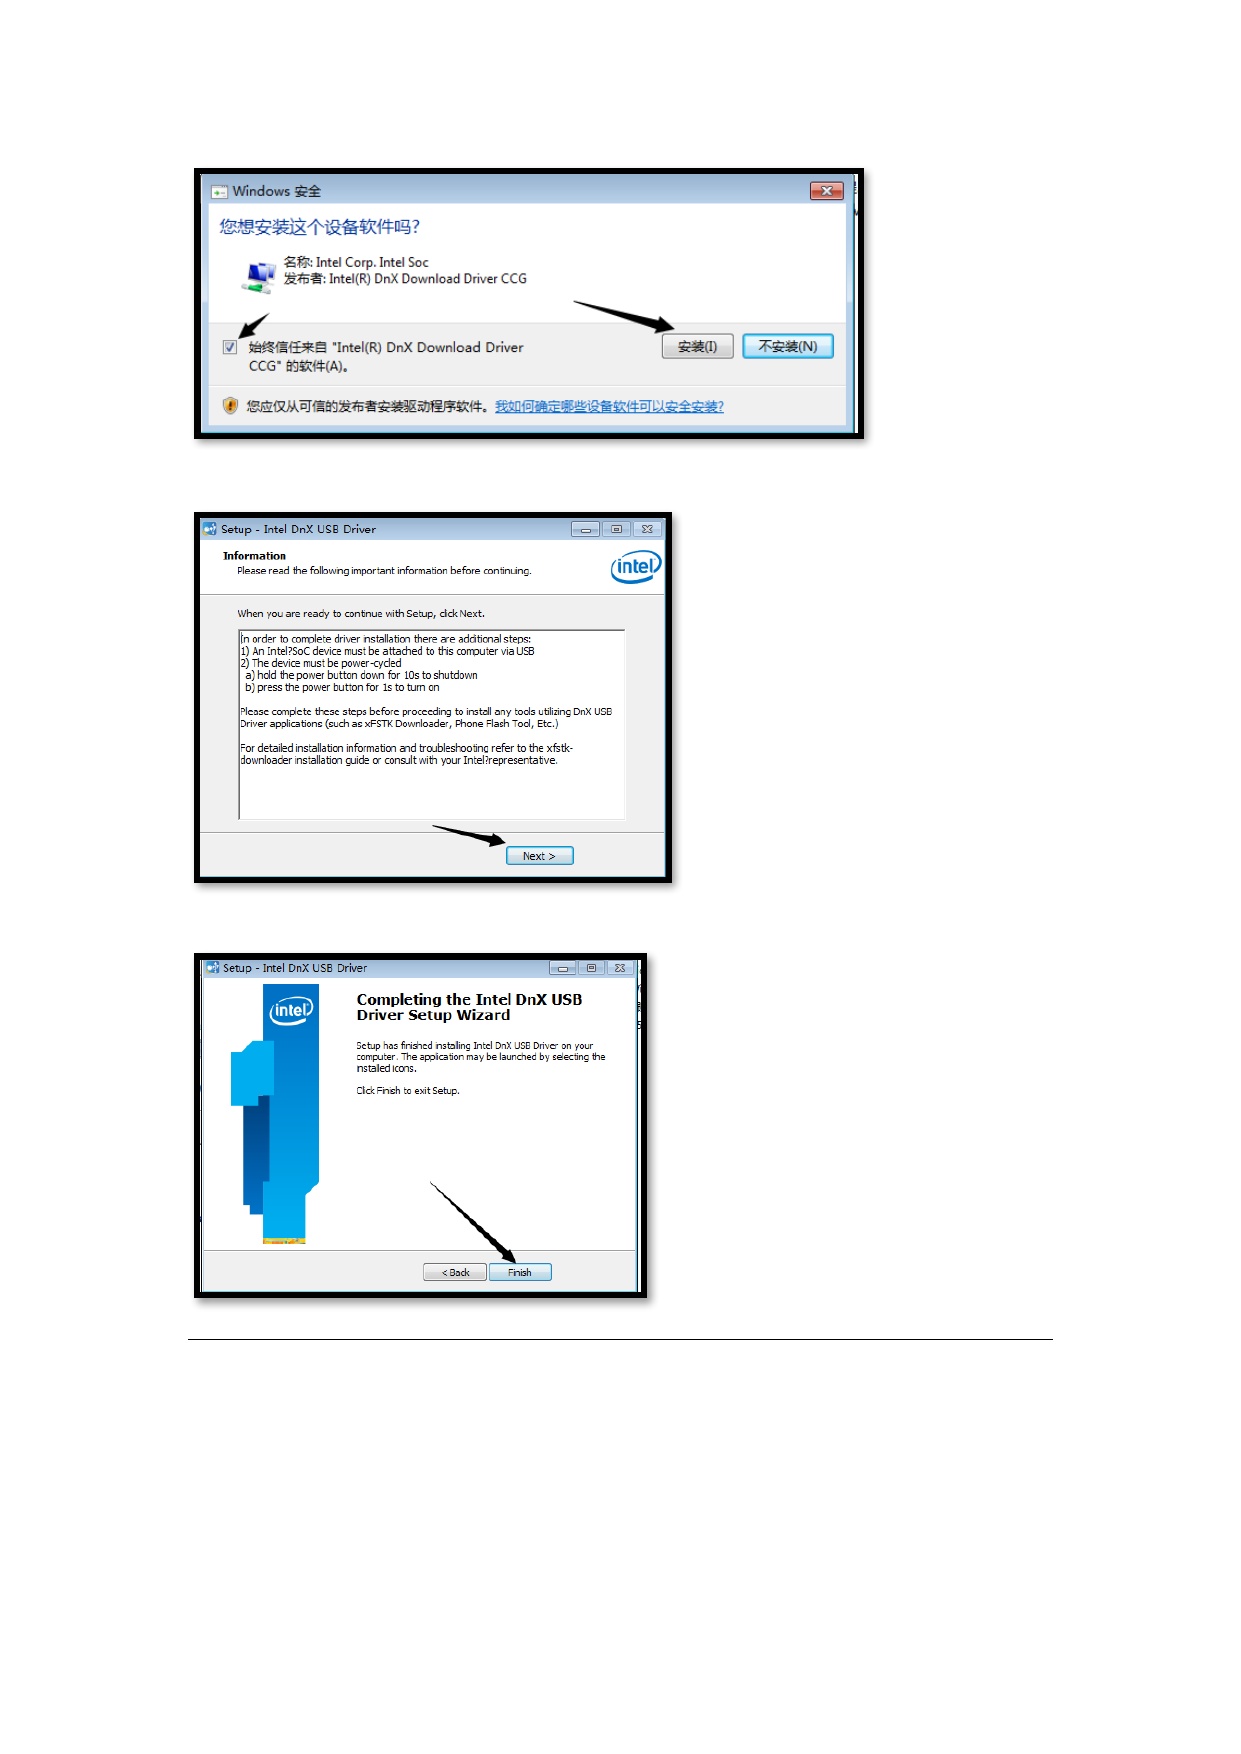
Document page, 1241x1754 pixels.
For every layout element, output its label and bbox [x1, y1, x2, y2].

picture [200, 518, 666, 877]
picture [200, 174, 858, 433]
picture [200, 960, 641, 1292]
